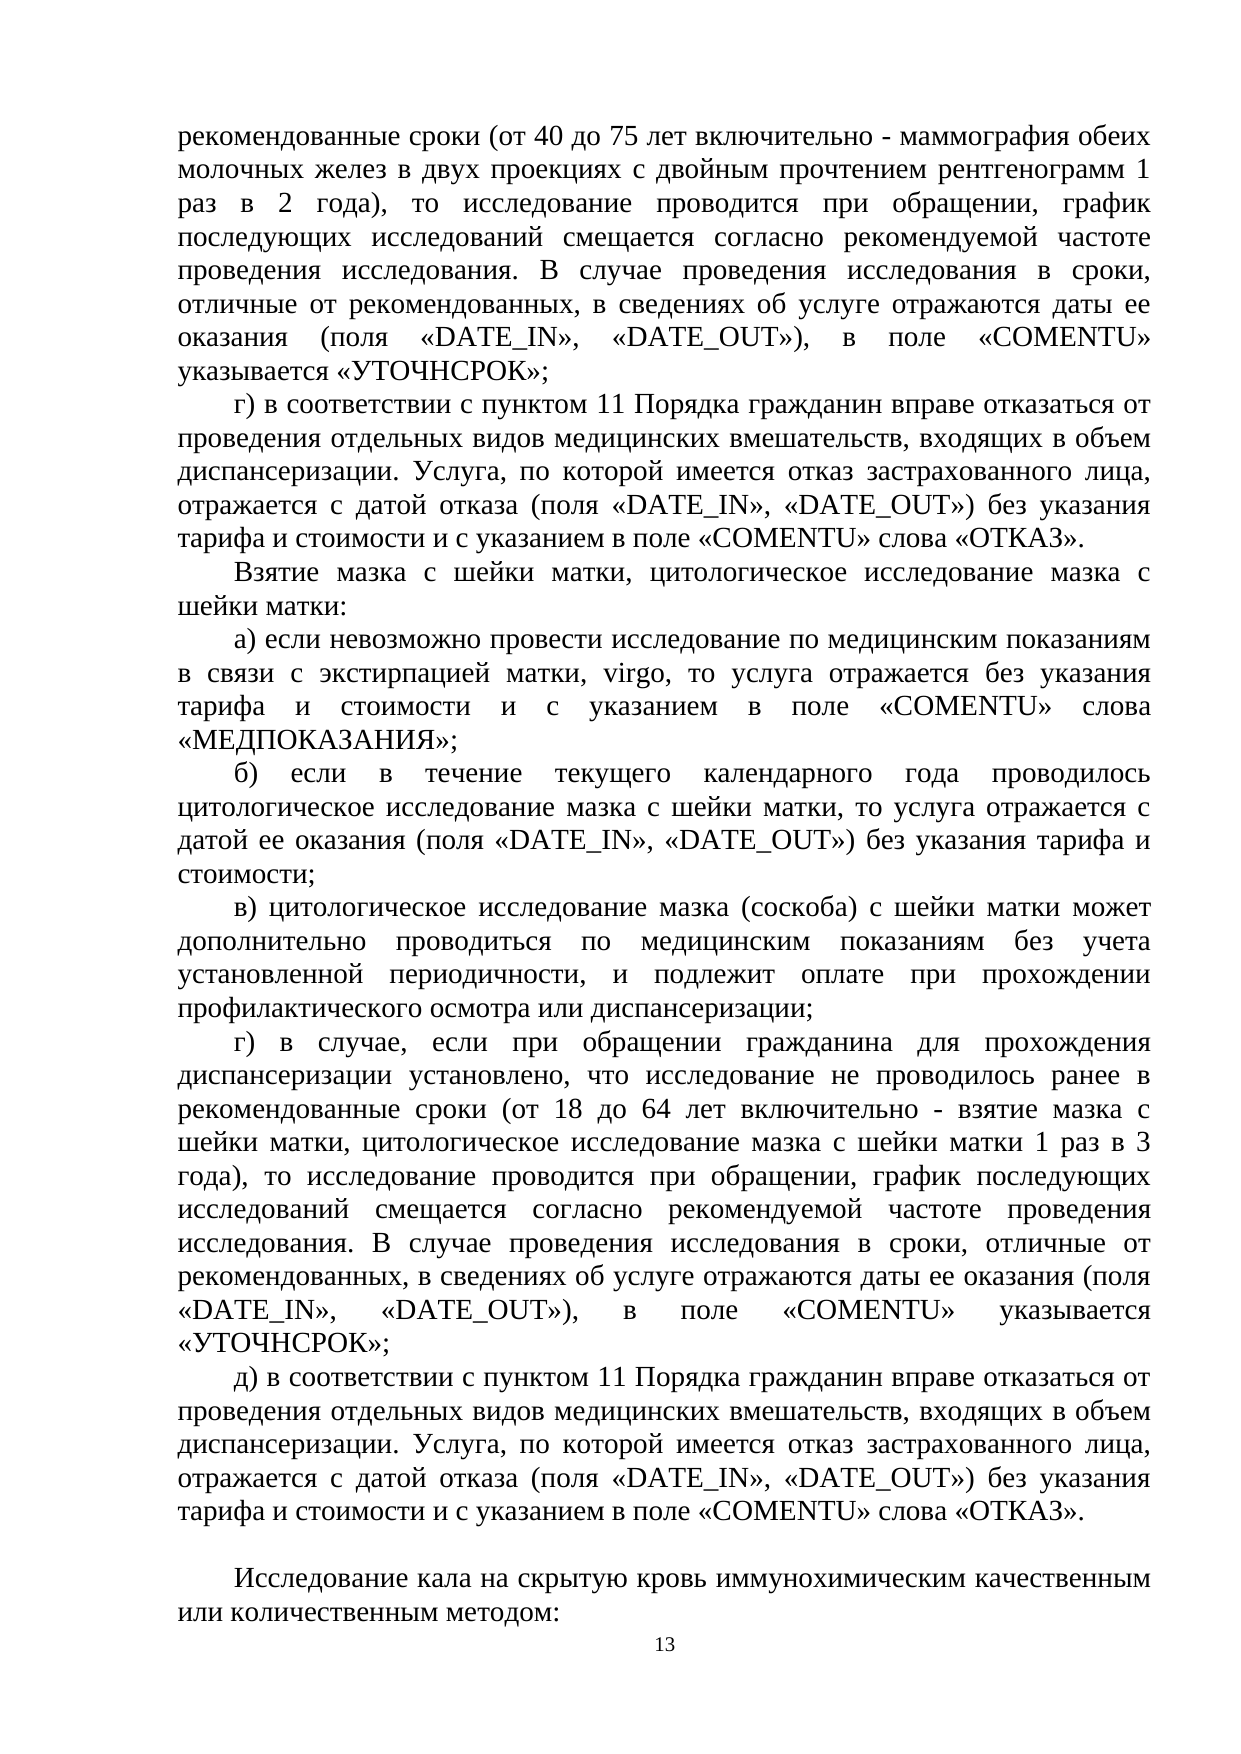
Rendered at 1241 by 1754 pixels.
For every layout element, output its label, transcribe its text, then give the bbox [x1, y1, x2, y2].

text Взятие мазка с шейки матки, цитологическое исследование мазка с шейки матки: [177, 554, 1152, 621]
text б) если в течение текущего календарного года проводилось цитологическое исследование мазка с шейки матки, то услуга отражается с датой ее оказания (поля «DATE_IN», «DATE_OUT») без указания тарифа и стоимости; [177, 755, 1152, 889]
text г) в соответствии с пунктом 11 Порядка гражданин вправе отказаться от проведения отдельных видов медицинских вмешательств, входящих в объем диспансеризации. Услуга, по которой имеется отказ застрахованного лица, отражается с датой отказа (поля «DATE_IN», «DATE_OUT») без указания тарифа и стоимости и с указанием в поле «COMENTU» слова «ОТКАЗ». [177, 386, 1152, 554]
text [177, 118, 1152, 386]
text д) в соответствии с пунктом 11 Порядка гражданин вправе отказаться от проведения отдельных видов медицинских вмешательств, входящих в объем диспансеризации. Услуга, по которой имеется отказ застрахованного лица, отражается с датой отказа (поля «DATE_IN», «DATE_OUT») без указания тарифа и стоимости и с указанием в поле «COMENTU» слова «ОТКАЗ». [177, 1359, 1152, 1527]
text в) цитологическое исследование мазка (соскоба) с шейки матки может дополнительно проводиться по медицинским показаниям без учета установленной периодичности, и подлежит оплате при прохождении профилактического осмотра или диспансеризации; [177, 889, 1152, 1024]
text а) если невозможно провести исследование по медицинским показаниям в связи с экстирпацией матки, virgo, то услуга отражается без указания тарифа и стоимости и с указанием в поле «COMENTU» слова «МЕДПОКАЗАНИЯ»; [177, 621, 1152, 755]
text г) в случае, если при обращении гражданина для прохождения диспансеризации установлено, что исследование не проводилось ранее в рекомендованные сроки (от 18 до 64 лет включительно - взятие мазка с шейки матки, цитологическое исследование мазка с шейки матки 1 раз в 3 года), то исследование проводится при обращении, график последующих исследований смещается согласно рекомендуемой частоте проведения исследования. В случае проведения исследования в сроки, отличные от рекомендованных, в сведениях об услуге отражаются даты ее оказания (поля «DATE_IN», «DATE_OUT»), в поле «COMENTU» указывается «УТОЧНСРОК»; [177, 1024, 1152, 1359]
text Исследование кала на скрытую кровь иммунохимическим качественным или количественным методом: [177, 1560, 1152, 1627]
